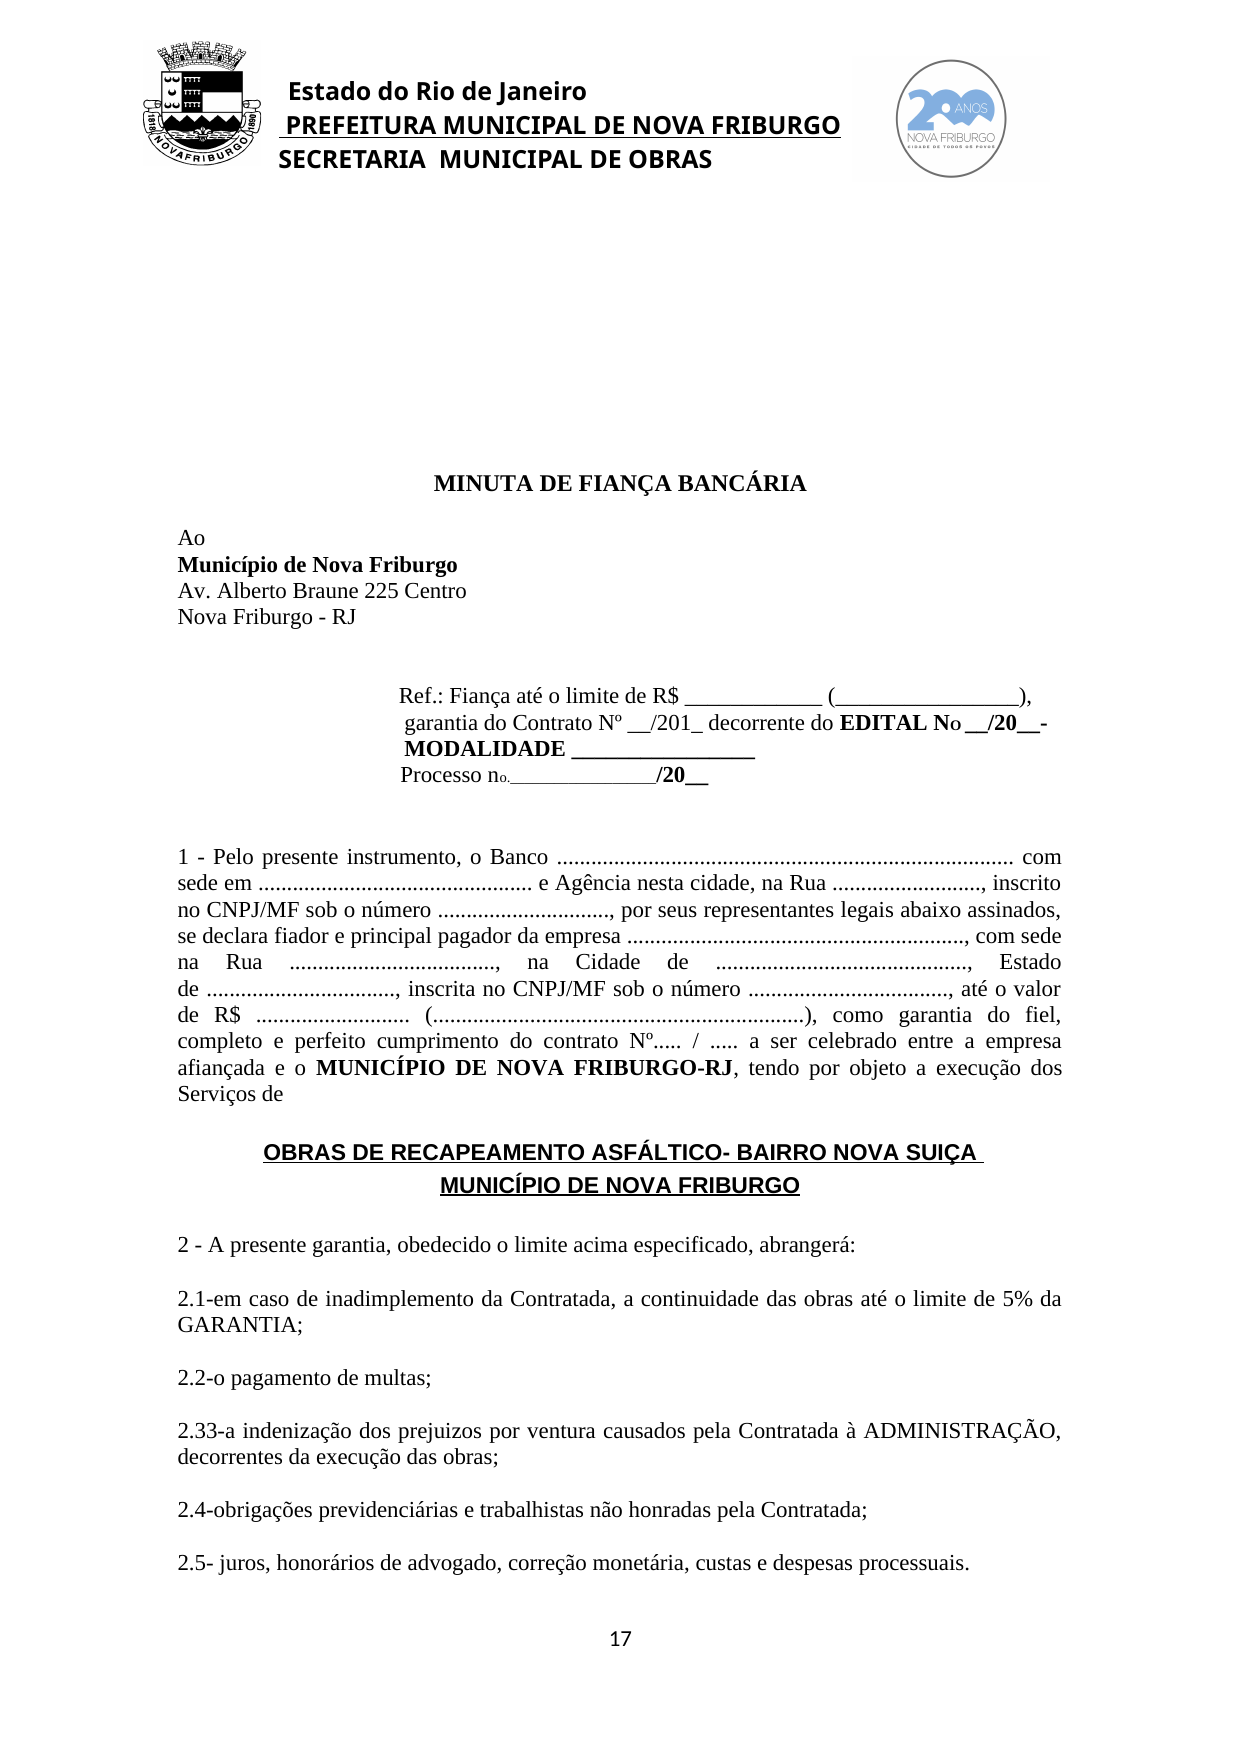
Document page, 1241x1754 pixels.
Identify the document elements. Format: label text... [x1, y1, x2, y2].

text Ref.: Fiança até o limite de R$ ____________ (________________), [325, 682, 1063, 709]
title OBRAS DE RECAPEAMENTO ASFÁLTICO- BAIRRO NOVA SUIÇA [177, 1139, 1063, 1165]
text 2 - A presente garantia, obedecido o limite acima especificado, abrangerá: [177, 1231, 1063, 1257]
text 2.2-o pagamento de multas; [177, 1364, 1063, 1390]
text garantia do Contrato Nº __/201_ decorrente do EDITAL NO __/20__- [325, 709, 1063, 735]
text 1 - Pelo presente instrumento, o Banco ................................................................................ com sede em ................................................ e Agência nesta cidade, na Rua .........................., inscrito no CNPJ/MF sob o número .............................., por seus representantes legais abaixo assinados, se declara fiador e principal pagador da empresa ..........................................................., com sede na Rua ...................................., na Cidade de ............................................, Estado de ................................., inscrita no CNPJ/MF sob o número ..................................., até o valor de R$ ........................... (.................................................................), como garantia do fiel, completo e perfeito cumprimento do contrato Nº..... / ..... a ser celebrado entre a empresa afiançada e o MUNICÍPIO DE NOVA FRIBURGO-RJ, tendo por objeto a execução dos Serviços de [177, 843, 1063, 1106]
picture [142, 40, 262, 166]
text Nova Friburgo - RJ [177, 603, 1063, 630]
text Processo no.____________________/20__ [177, 761, 1063, 788]
text 2.5- juros, honorários de advogado, correção monetária, custas e despesas processuais. [177, 1548, 1063, 1575]
text Ao [177, 524, 1063, 551]
text Av. Alberto Braune 225 Centro [177, 577, 1063, 603]
text 2.4-obrigações previdenciárias e trabalhistas não honradas pela Contratada; [177, 1496, 1063, 1522]
text MODALIDADE ________________ [325, 735, 1063, 761]
text 2.33-a indenização dos prejuizos por ventura causados pela Contratada à ADMINISTRAÇÃO, decorrentes da execução das obras; [177, 1417, 1063, 1469]
text Município de Nova Friburgo [177, 551, 1063, 577]
picture [852, 56, 1050, 182]
title MUNICÍPIO DE NOVA FRIBURGO [177, 1172, 1063, 1198]
text 2.1-em caso de inadimplemento da Contratada, a continuidade das obras até o limite de 5% da GARANTIA; [177, 1285, 1063, 1338]
text MINUTA DE FIANÇA BANCÁRIA [177, 469, 1063, 497]
